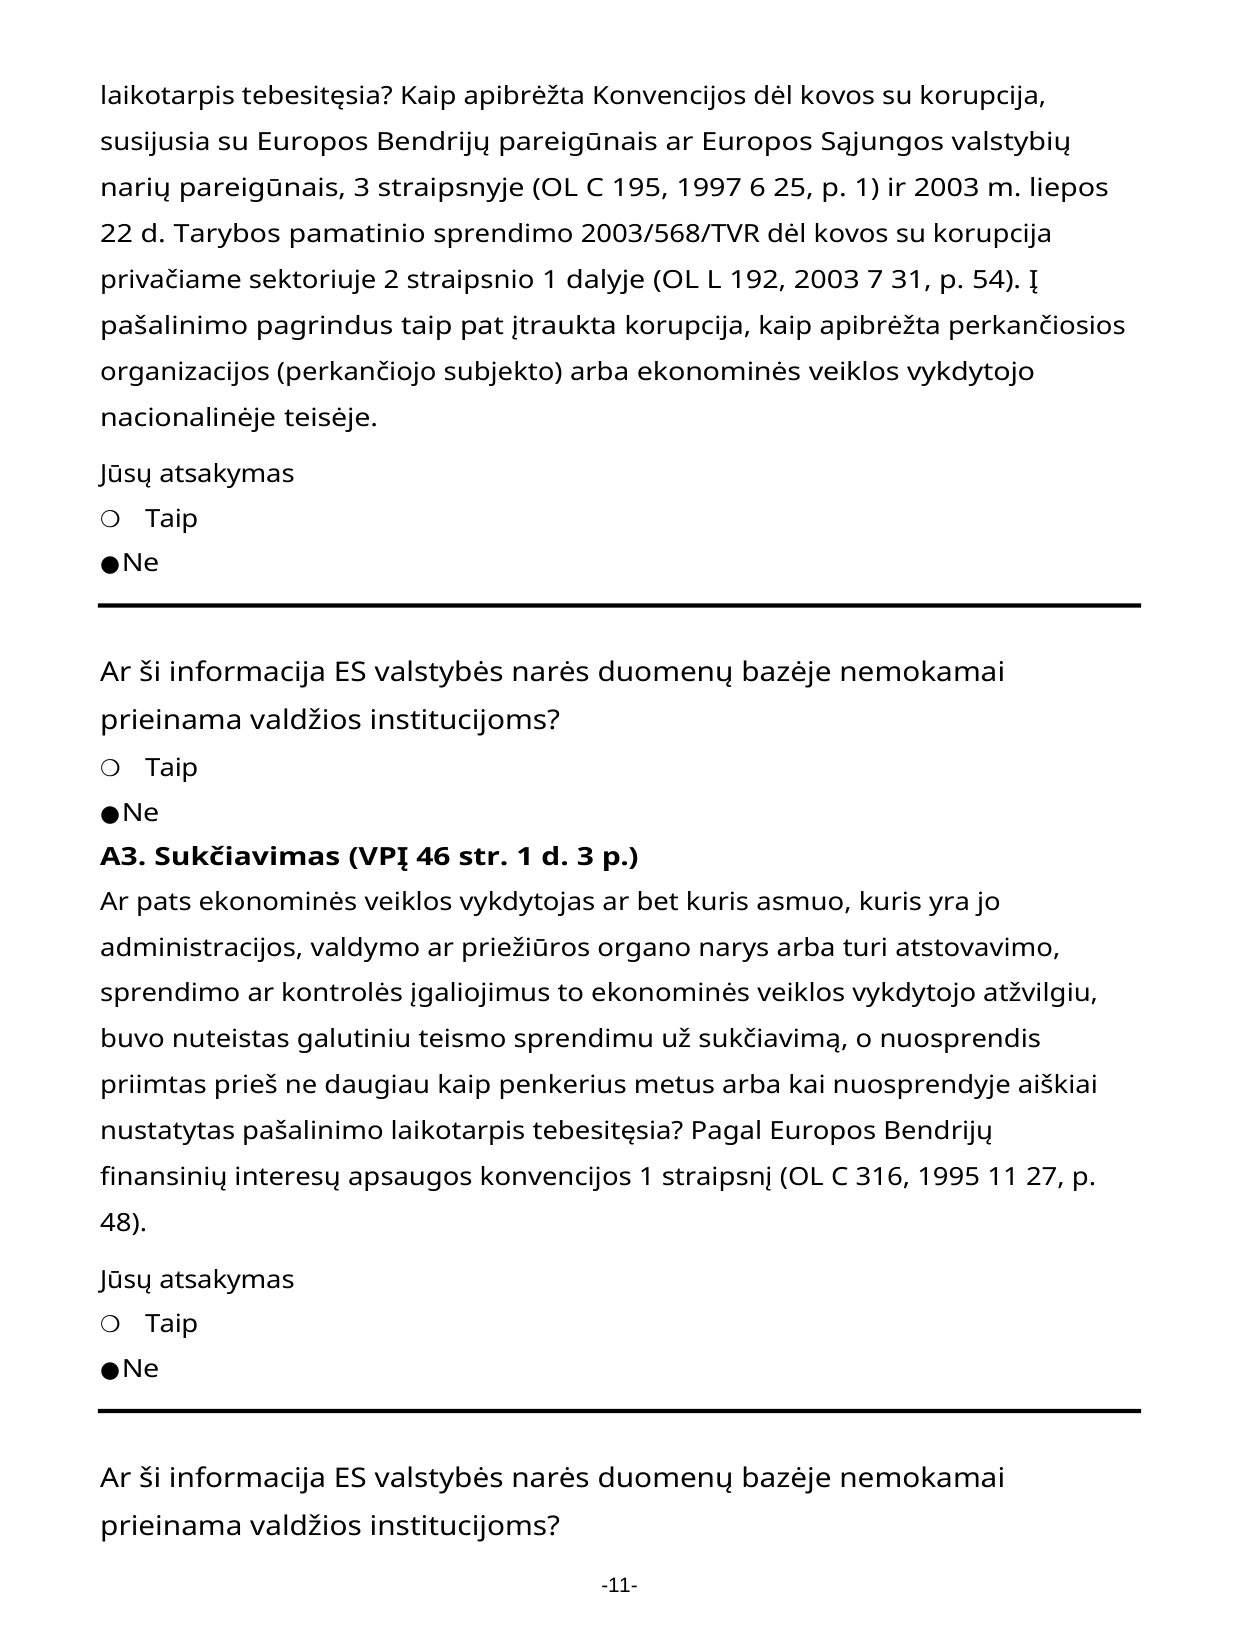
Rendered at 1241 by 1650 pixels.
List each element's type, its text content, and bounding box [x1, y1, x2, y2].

list Ne [100, 1350, 1155, 1384]
list Taip [100, 500, 1155, 534]
text Ar pats ekonominės veiklos vykdytojas ar bet kuris asmuo, kuris yra jo administracijos, valdymo ar priežiūros organo narys arba turi atstovavimo, sprendimo ar kontrolės įgaliojimus to ekonominės veiklos vykdytojo atžvilgiu, buvo nuteistas galutiniu teismo sprendimu už sukčiavimą, o nuosprendis priimtas prieš ne daugiau kaip penkerius metus arba kai nuosprendyje aiškiai nustatytas pašalinimo laikotarpis tebesitęsia? Pagal Europos Bendrijų finansinių interesų apsaugos konvencijos 1 straipsnį (OL C 316, 1995 11 27, p. 48). [100, 883, 1110, 1239]
subtitle Ar ši informacija ES valstybės narės duomenų bazėje nemokamai prieinama valdžios institucijoms? [100, 653, 1155, 738]
list Ne [100, 545, 1155, 579]
subtitle Ar ši informacija ES valstybės narės duomenų bazėje nemokamai prieinama valdžios institucijoms? [100, 1458, 1155, 1543]
subtitle A3. Sukčiavimas (VPĮ 46 str. 1 d. 3 p.) [100, 839, 1155, 873]
list Taip [100, 749, 1155, 784]
text Jūsų atsakymas [100, 1261, 1155, 1295]
text Jūsų atsakymas [100, 456, 1155, 490]
list Taip [100, 1306, 1155, 1340]
list Ne [100, 794, 1155, 828]
text laikotarpis tebesitęsia? Kaip apibrėžta Konvencijos dėl kovos su korupcija, susijusia su Europos Bendrijų pareigūnais ar Europos Sąjungos valstybių narių pareigūnais, 3 straipsnyje (OL C 195, 1997 6 25, p. 1) ir 2003 m. liepos 22 d. Tarybos pamatinio sprendimo 2003/568/TVR dėl kovos su korupcija privačiame sektoriuje 2 straipsnio 1 dalyje (OL L 192, 2003 7 31, p. 54). Į pašalinimo pagrindus taip pat įtraukta korupcija, kaip apibrėžta perkančiosios organizacijos (perkančiojo subjekto) arba ekonominės veiklos vykdytojo nacionalinėje teisėje. [100, 78, 1138, 433]
